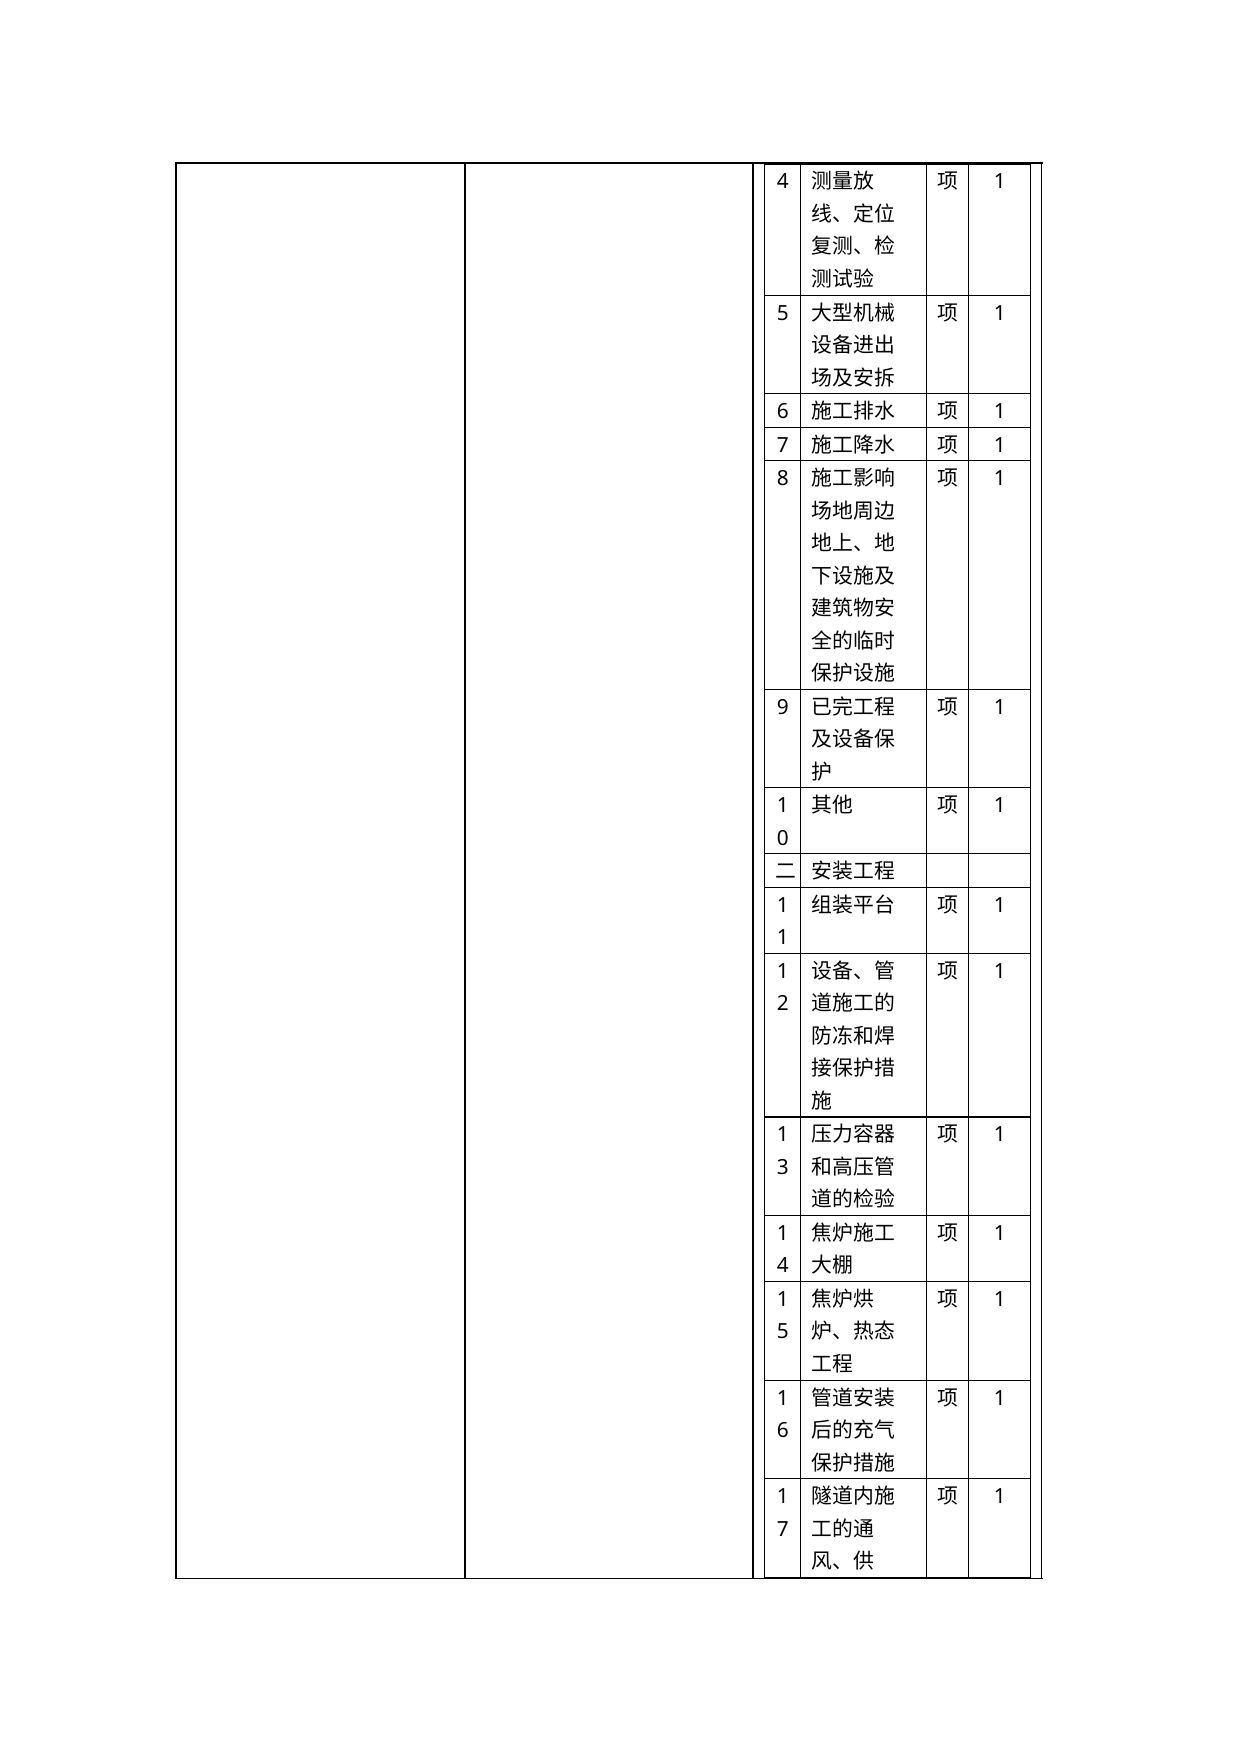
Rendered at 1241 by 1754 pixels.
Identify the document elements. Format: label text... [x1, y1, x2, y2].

table_cell [1031, 164, 1041, 1578]
table_cell [754, 164, 764, 1578]
table_cell 1 [177, 164, 464, 1578]
table_cell [466, 164, 752, 1578]
